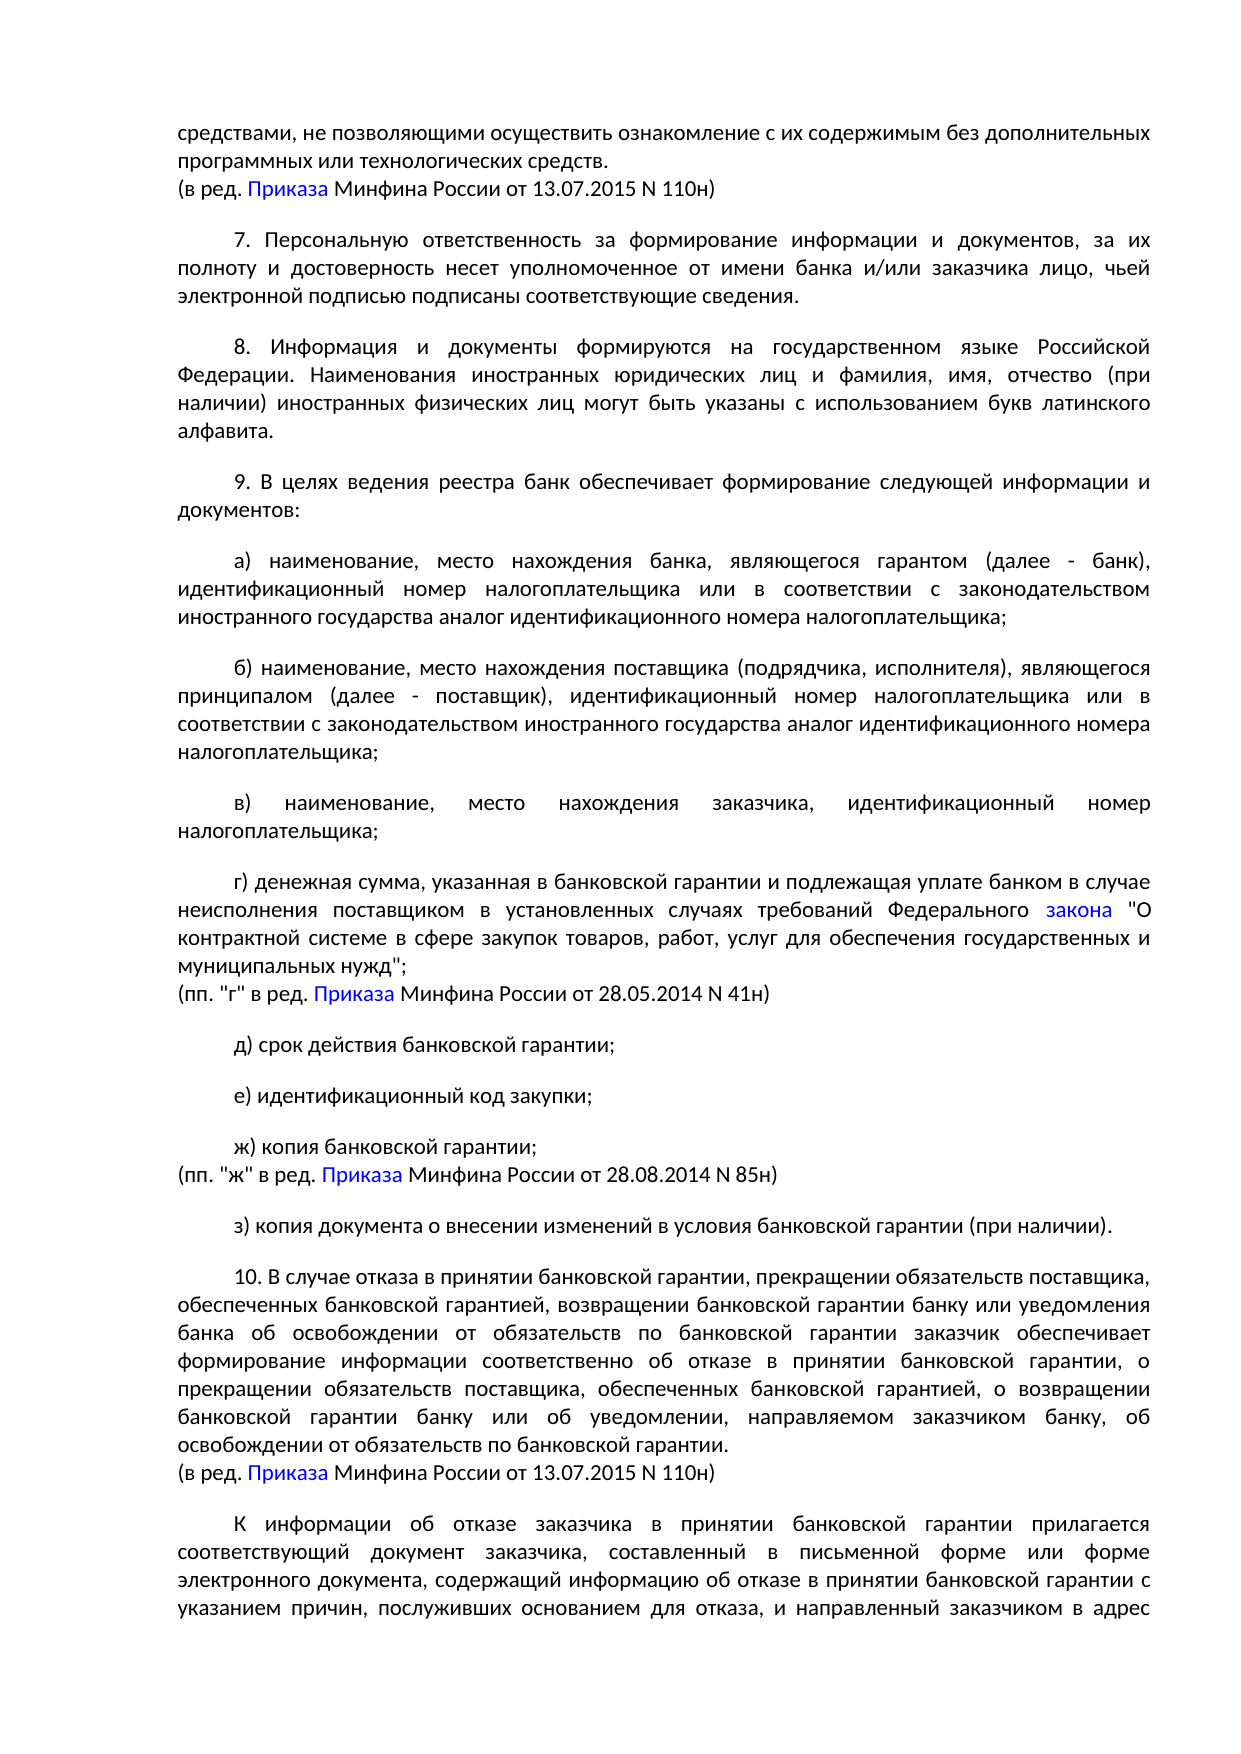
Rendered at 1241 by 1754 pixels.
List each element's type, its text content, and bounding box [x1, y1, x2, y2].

text (пп. "г" в ред. Приказа Минфина России от 28.05.2014 N 41н) [177, 979, 1152, 1007]
text г) денежная сумма, указанная в банковской гарантии и подлежащая уплате банком в случае неисполнения поставщиком в установленных случаях требований Федерального закона "О контрактной системе в сфере закупок товаров, работ, услуг для обеспечения государственных и муниципальных нужд"; [177, 867, 1152, 979]
text 8. Информация и документы формируются на государственном языке Российской Федерации. Наименования иностранных юридических лиц и фамилия, имя, отчество (при наличии) иностранных физических лиц могут быть указаны с использованием букв латинского алфавита. [177, 332, 1152, 444]
text 9. В целях ведения реестра банк обеспечивает формирование следующей информации и документов: [177, 467, 1152, 523]
text (пп. "ж" в ред. Приказа Минфина России от 28.08.2014 N 85н) [177, 1160, 1152, 1188]
text е) идентификационный код закупки; [177, 1081, 1152, 1109]
text а) наименование, место нахождения банка, являющегося гарантом (далее - банк), идентификационный номер налогоплательщика или в соответствии с законодательством иностранного государства аналог идентификационного номера налогоплательщика; [177, 546, 1152, 630]
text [177, 1509, 1152, 1621]
text ж) копия банковской гарантии; [177, 1132, 1152, 1160]
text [177, 118, 1152, 174]
text 10. В случае отказа в принятии банковской гарантии, прекращении обязательств поставщика, обеспеченных банковской гарантией, возвращении банковской гарантии банку или уведомления банка об освобождении от обязательств по банковской гарантии заказчик обеспечивает формирование информации соответственно об отказе в принятии банковской гарантии, о прекращении обязательств поставщика, обеспеченных банковской гарантией, о возвращении банковской гарантии банку или об уведомлении, направляемом заказчиком банку, об освобождении от обязательств по банковской гарантии. [177, 1262, 1152, 1458]
text д) срок действия банковской гарантии; [177, 1030, 1152, 1058]
text з) копия документа о внесении изменений в условия банковской гарантии (при наличии). [177, 1211, 1152, 1239]
text б) наименование, место нахождения поставщика (подрядчика, исполнителя), являющегося принципалом (далее - поставщик), идентификационный номер налогоплательщика или в соответствии с законодательством иностранного государства аналог идентификационного номера налогоплательщика; [177, 653, 1152, 765]
text (в ред. Приказа Минфина России от 13.07.2015 N 110н) [177, 1458, 1152, 1486]
text 7. Персональную ответственность за формирование информации и документов, за их полноту и достоверность несет уполномоченное от имени банка и/или заказчика лицо, чьей электронной подписью подписаны соответствующие сведения. [177, 225, 1152, 309]
text в) наименование, место нахождения заказчика, идентификационный номер налогоплательщика; [177, 788, 1152, 844]
text (в ред. Приказа Минфина России от 13.07.2015 N 110н) [177, 174, 1152, 202]
